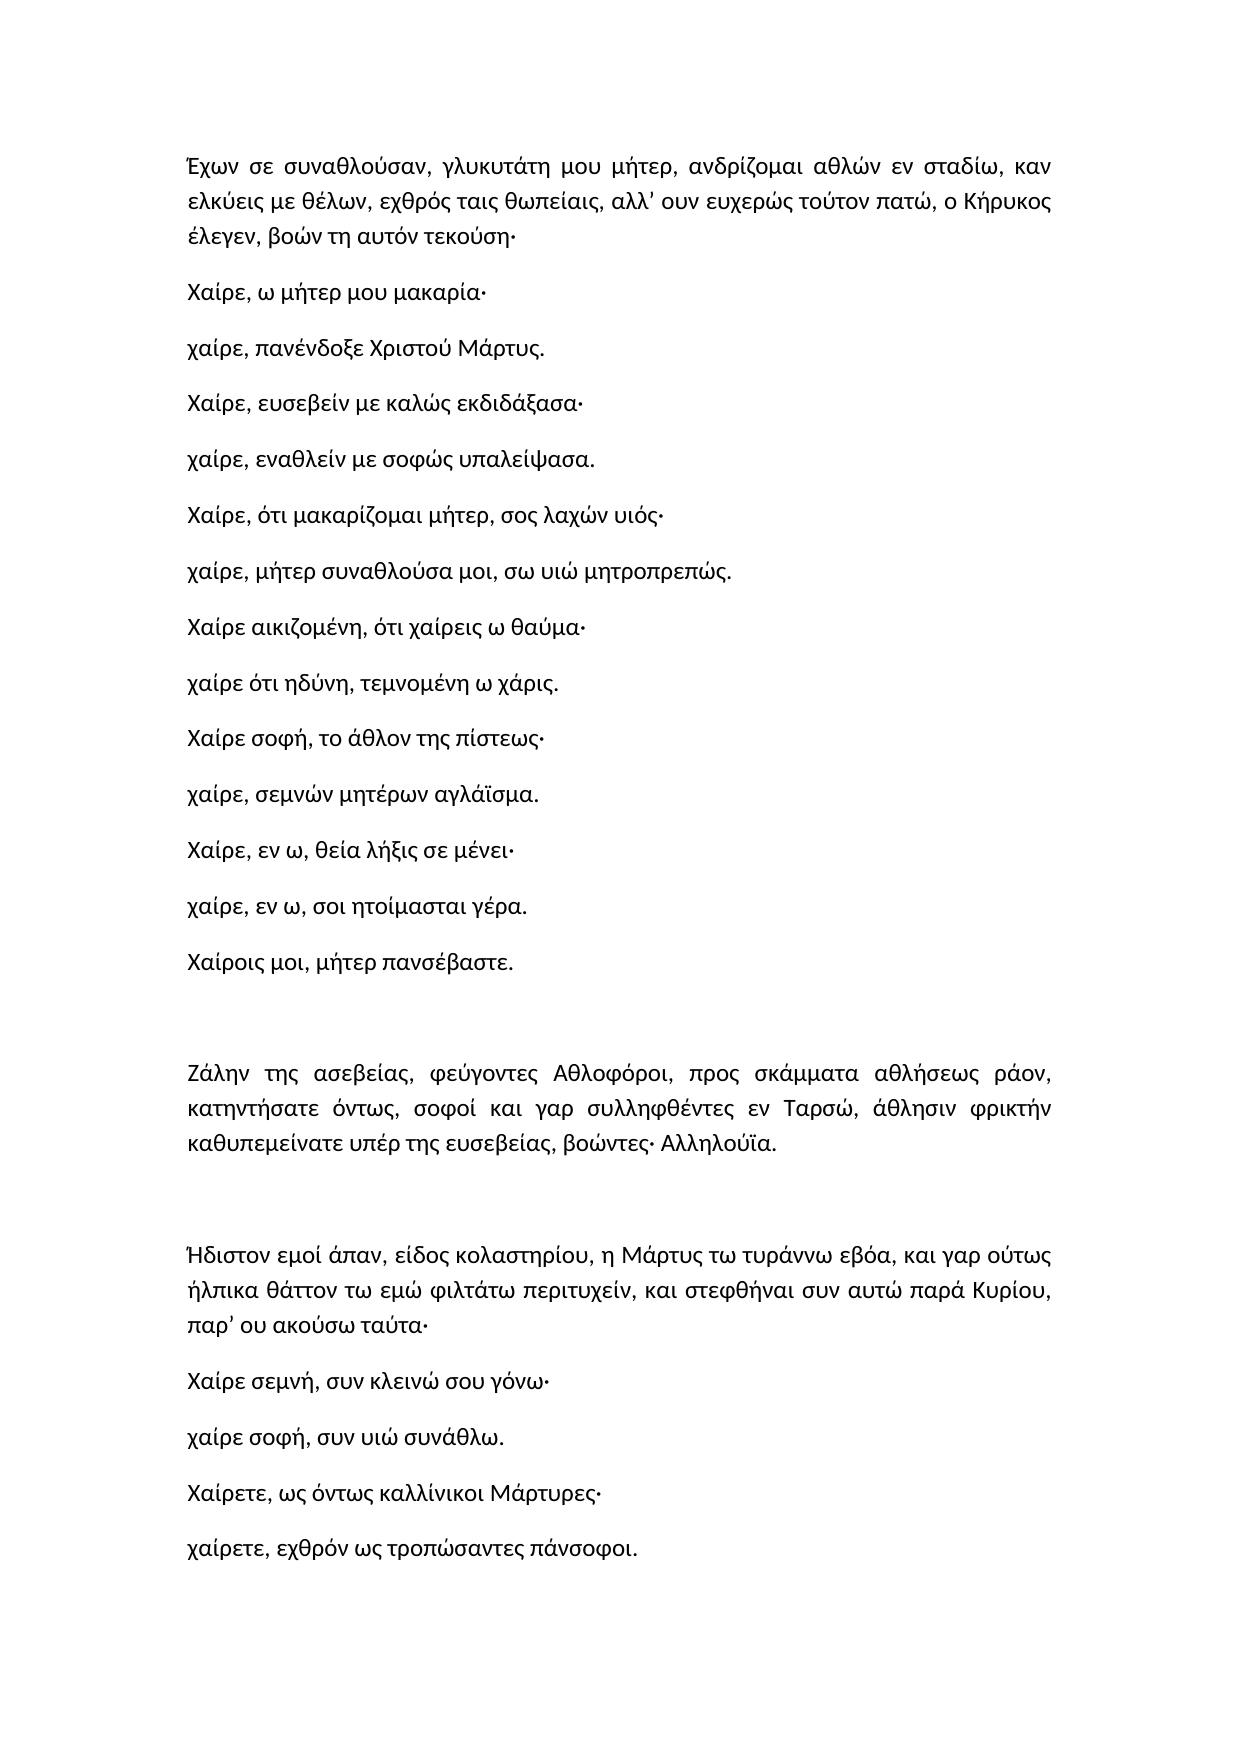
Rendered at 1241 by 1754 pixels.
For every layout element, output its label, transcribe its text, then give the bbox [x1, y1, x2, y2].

text Χαίρετε, ως όντως καλλίνικοι Μάρτυρες· [187, 1477, 1053, 1507]
text χαίρε ότι ηδύνη, τεμνομένη ω χάρις. [187, 667, 1053, 697]
text χαίρε, πανένδοξε Χριστού Μάρτυς. [187, 332, 1053, 362]
text χαίρε, εναθλείν με σοφώς υπαλείψασα. [187, 443, 1053, 474]
text Χαίρε σεμνή, συν κλεινώ σου γόνω· [187, 1365, 1053, 1396]
text Ζάλην της ασεβείας, φεύγοντες Αθλοφόροι, προς σκάμματα αθλήσεως ράον, κατηντήσατε όντως, σοφοί και γαρ συλληφθέντες εν Ταρσώ, άθλησιν φρικτήν καθυπεμείνατε υπέρ της ευσεβείας, βοώντες· Αλληλούϊα. [187, 1057, 1053, 1158]
text χαίρε, μήτερ συναθλούσα μοι, σω υιώ μητροπρεπώς. [187, 555, 1053, 586]
text Χαίρε, ω μήτερ μου μακαρία· [187, 276, 1053, 306]
text Ήδιστον εμοί άπαν, είδος κολαστηρίου, η Μάρτυς τω τυράννω εβόα, και γαρ ούτως ήλπικα θάττον τω εμώ φιλτάτω περιτυχείν, και στεφθήναι συν αυτώ παρά Κυρίου, παρ’ ου ακούσω ταύτα· [187, 1239, 1053, 1340]
text χαίρετε, εχθρόν ως τροπώσαντες πάνσοφοι. [187, 1532, 1053, 1563]
text Χαίρε, εν ω, θεία λήξις σε μένει· [187, 834, 1053, 865]
text χαίρε σοφή, συν υιώ συνάθλω. [187, 1421, 1053, 1451]
text χαίρε, εν ω, σοι ητοίμασται γέρα. [187, 890, 1053, 921]
text Χαίρε σοφή, το άθλον της πίστεως· [187, 722, 1053, 753]
text Έχων σε συναθλούσαν, γλυκυτάτη μου μήτερ, ανδρίζομαι αθλών εν σταδίω, καν ελκύεις με θέλων, εχθρός ταις θωπείαις, αλλ’ ουν ευχερώς τούτον πατώ, ο Κήρυκος έλεγεν, βοών τη αυτόν τεκούση· [187, 150, 1053, 251]
text χαίρε, σεμνών μητέρων αγλάϊσμα. [187, 778, 1053, 809]
text Χαίροις μοι, μήτερ πανσέβαστε. [187, 946, 1053, 976]
text Χαίρε αικιζομένη, ότι χαίρεις ω θαύμα· [187, 611, 1053, 641]
text Χαίρε, ευσεβείν με καλώς εκδιδάξασα· [187, 387, 1053, 418]
text Χαίρε, ότι μακαρίζομαι μήτερ, σος λαχών υιός· [187, 499, 1053, 530]
